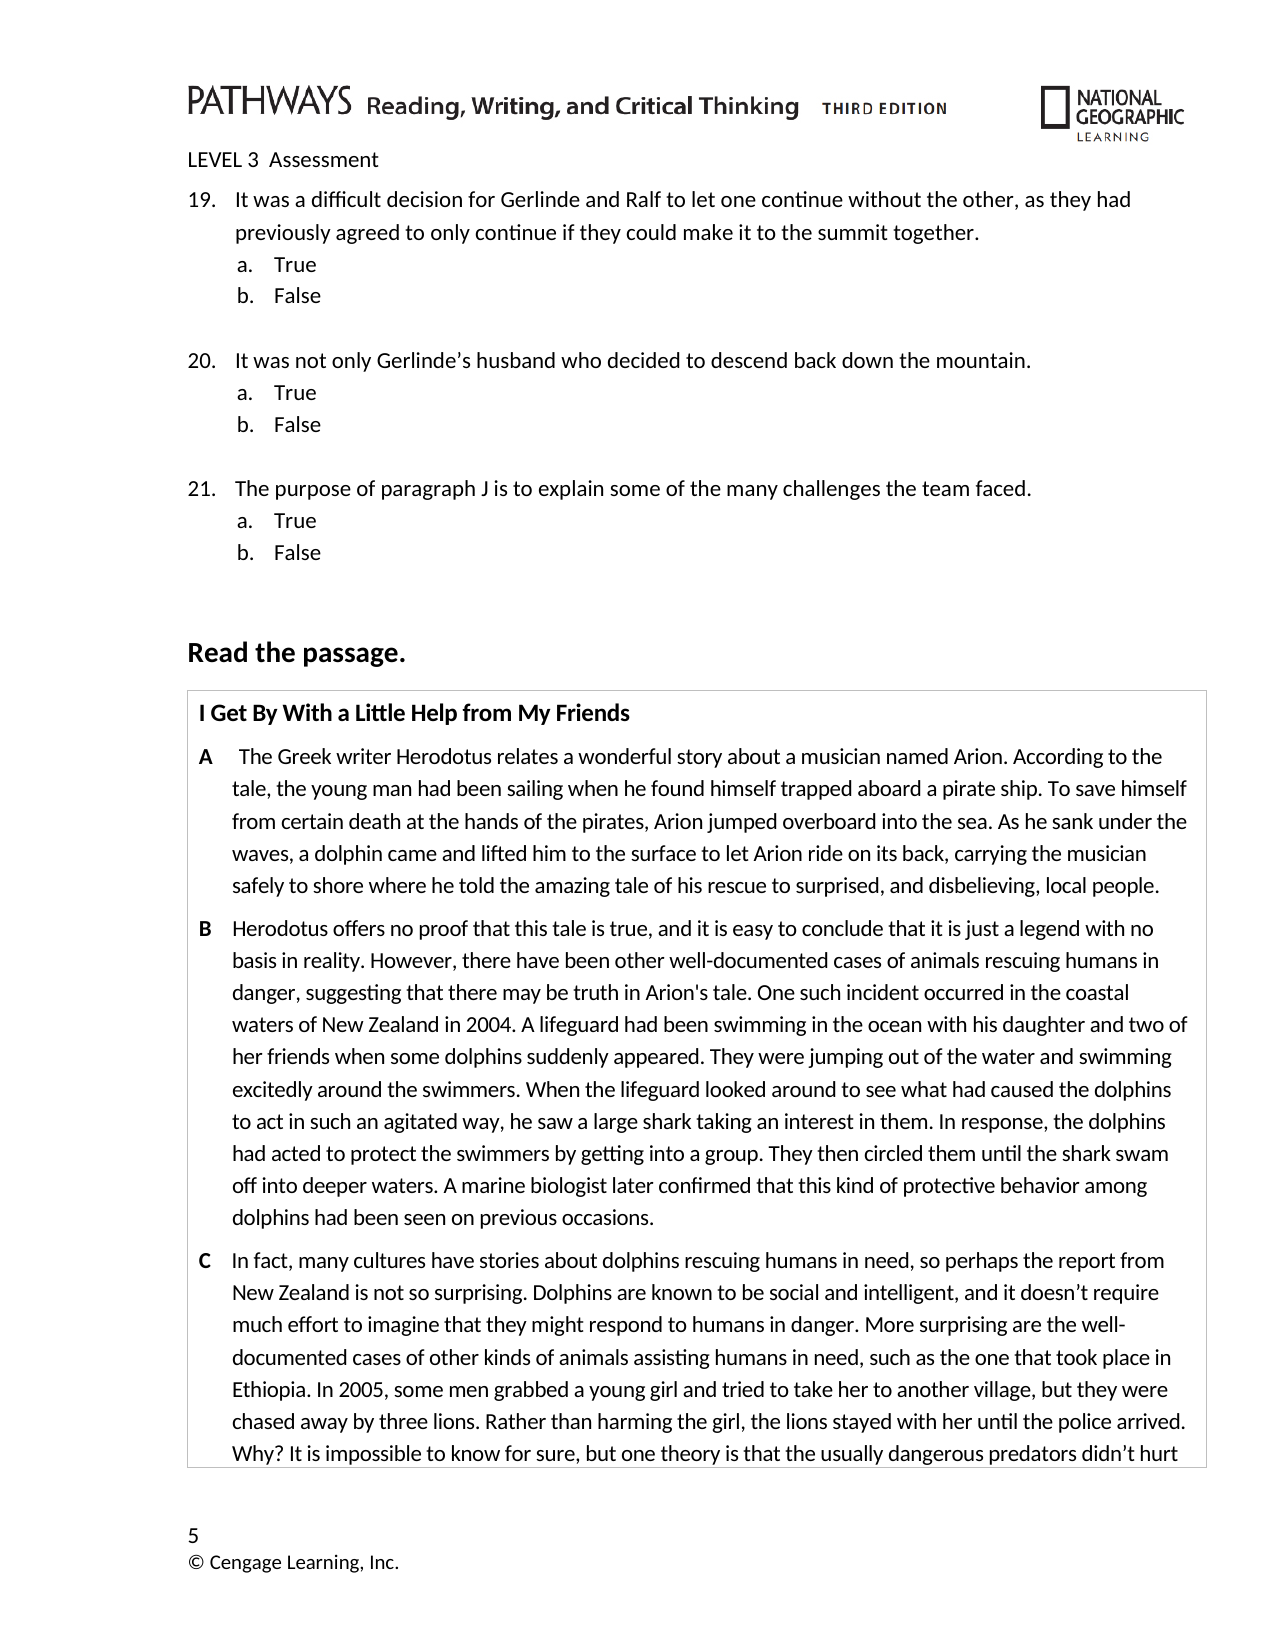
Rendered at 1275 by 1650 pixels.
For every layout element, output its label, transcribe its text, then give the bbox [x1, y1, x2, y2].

table_cell b. [232, 410, 269, 442]
picture [178, 75, 1190, 145]
table_cell b. [232, 538, 269, 570]
table_header True [269, 506, 1014, 538]
table_header True [269, 378, 1014, 410]
table_header a. [232, 378, 269, 410]
table_cell b. [232, 282, 269, 313]
table_cell False [269, 538, 1014, 570]
text 21. The purpose of paragraph J is to explain some of the many challenges the team faced. [187, 474, 1200, 502]
text 19. It was a difficult decision for Gerlinde and Ralf to let one continue without the other, as they had previously agreed to only continue if they could make it to the summit together. [187, 185, 1200, 246]
table_cell False [269, 410, 1014, 442]
text 20. It was not only Gerlinde’s husband who decided to descend back down the mountain. [187, 346, 1200, 374]
table_cell False [269, 282, 1014, 313]
table_header True [269, 250, 1014, 282]
text Read the passage. [187, 634, 1200, 670]
table_header a. [232, 250, 269, 282]
table_header a. [232, 506, 269, 538]
